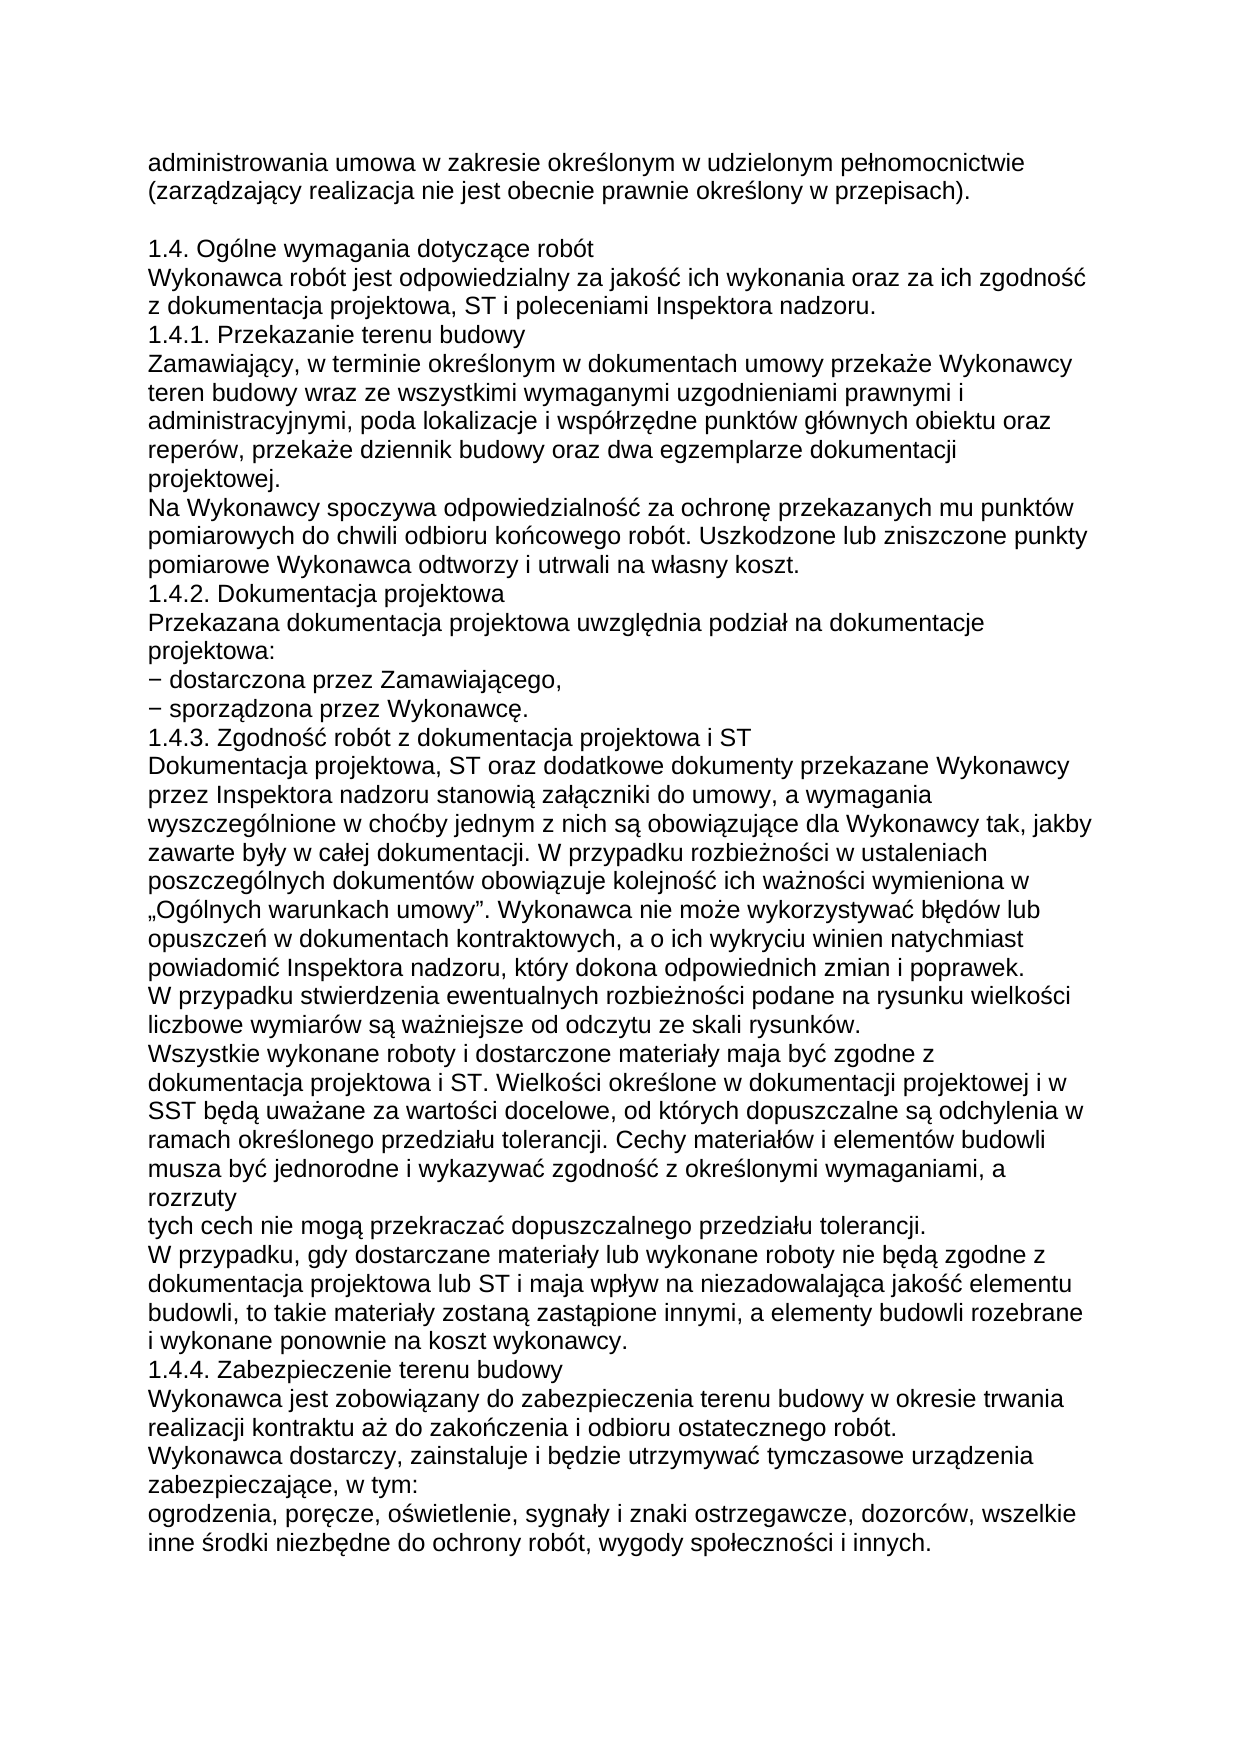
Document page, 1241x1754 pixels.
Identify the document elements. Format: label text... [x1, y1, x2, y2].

text Wykonawca dostarczy, zainstaluje i będzie utrzymywać tymczasowe urządzenia zabezpieczające, w tym: [148, 1441, 1093, 1499]
text Wszystkie wykonane roboty i dostarczone materiały maja być zgodne z dokumentacja projektowa i ST. Wielkości określone w dokumentacji projektowej i w SST będą uważane za wartości docelowe, od których dopuszczalne są odchylenia w ramach określonego przedziału tolerancji. Cechy materiałów i elementów budowli musza być jednorodne i wykazywać zgodność z określonymi wymaganiami, a rozrzuty [148, 1039, 1093, 1211]
text 1.4.2. Dokumentacja projektowa [148, 579, 1093, 608]
text 1.4.1. Przekazanie terenu budowy [148, 320, 1093, 349]
text 1.4. Ogólne wymagania dotyczące robót [148, 234, 1093, 263]
text − sporządzona przez Wykonawcę. [148, 694, 1093, 723]
text W przypadku, gdy dostarczane materiały lub wykonane roboty nie będą zgodne z dokumentacja projektowa lub ST i maja wpływ na niezadowalająca jakość elementu budowli, to takie materiały zostaną zastąpione innymi, a elementy budowli rozebrane i wykonane ponownie na koszt wykonawcy. [148, 1240, 1093, 1355]
text Wykonawca robót jest odpowiedzialny za jakość ich wykonania oraz za ich zgodność z dokumentacja projektowa, ST i poleceniami Inspektora nadzoru. [148, 263, 1093, 320]
text Zamawiający, w terminie określonym w dokumentach umowy przekaże Wykonawcy teren budowy wraz ze wszystkimi wymaganymi uzgodnieniami prawnymi i administracyjnymi, poda lokalizacje i współrzędne punktów głównych obiektu oraz reperów, przekaże dziennik budowy oraz dwa egzemplarze dokumentacji projektowej. [148, 349, 1093, 493]
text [148, 148, 1093, 205]
text Przekazana dokumentacja projektowa uwzględnia podział na dokumentacje projektowa: [148, 608, 1093, 665]
text Dokumentacja projektowa, ST oraz dodatkowe dokumenty przekazane Wykonawcy przez Inspektora nadzoru stanowią załączniki do umowy, a wymagania wyszczególnione w choćby jednym z nich są obowiązujące dla Wykonawcy tak, jakby zawarte były w całej dokumentacji. W przypadku rozbieżności w ustaleniach poszczególnych dokumentów obowiązuje kolejność ich ważności wymieniona w „Ogólnych warunkach umowy”. Wykonawca nie może wykorzystywać błędów lub opuszczeń w dokumentach kontraktowych, a o ich wykryciu winien natychmiast powiadomić Inspektora nadzoru, który dokona odpowiednich zmian i poprawek. [148, 751, 1093, 981]
text 1.4.4. Zabezpieczenie terenu budowy [148, 1355, 1093, 1384]
text W przypadku stwierdzenia ewentualnych rozbieżności podane na rysunku wielkości liczbowe wymiarów są ważniejsze od odczytu ze skali rysunków. [148, 981, 1093, 1039]
text tych cech nie mogą przekraczać dopuszczalnego przedziału tolerancji. [148, 1211, 1093, 1240]
text ogrodzenia, poręcze, oświetlenie, sygnały i znaki ostrzegawcze, dozorców, wszelkie inne środki niezbędne do ochrony robót, wygody społeczności i innych. [148, 1499, 1093, 1556]
text − dostarczona przez Zamawiającego, [148, 665, 1093, 694]
text Wykonawca jest zobowiązany do zabezpieczenia terenu budowy w okresie trwania realizacji kontraktu aż do zakończenia i odbioru ostatecznego robót. [148, 1384, 1093, 1441]
text 1.4.3. Zgodność robót z dokumentacja projektowa i ST [148, 723, 1093, 751]
text Na Wykonawcy spoczywa odpowiedzialność za ochronę przekazanych mu punktów pomiarowych do chwili odbioru końcowego robót. Uszkodzone lub zniszczone punkty pomiarowe Wykonawca odtworzy i utrwali na własny koszt. [148, 493, 1093, 579]
